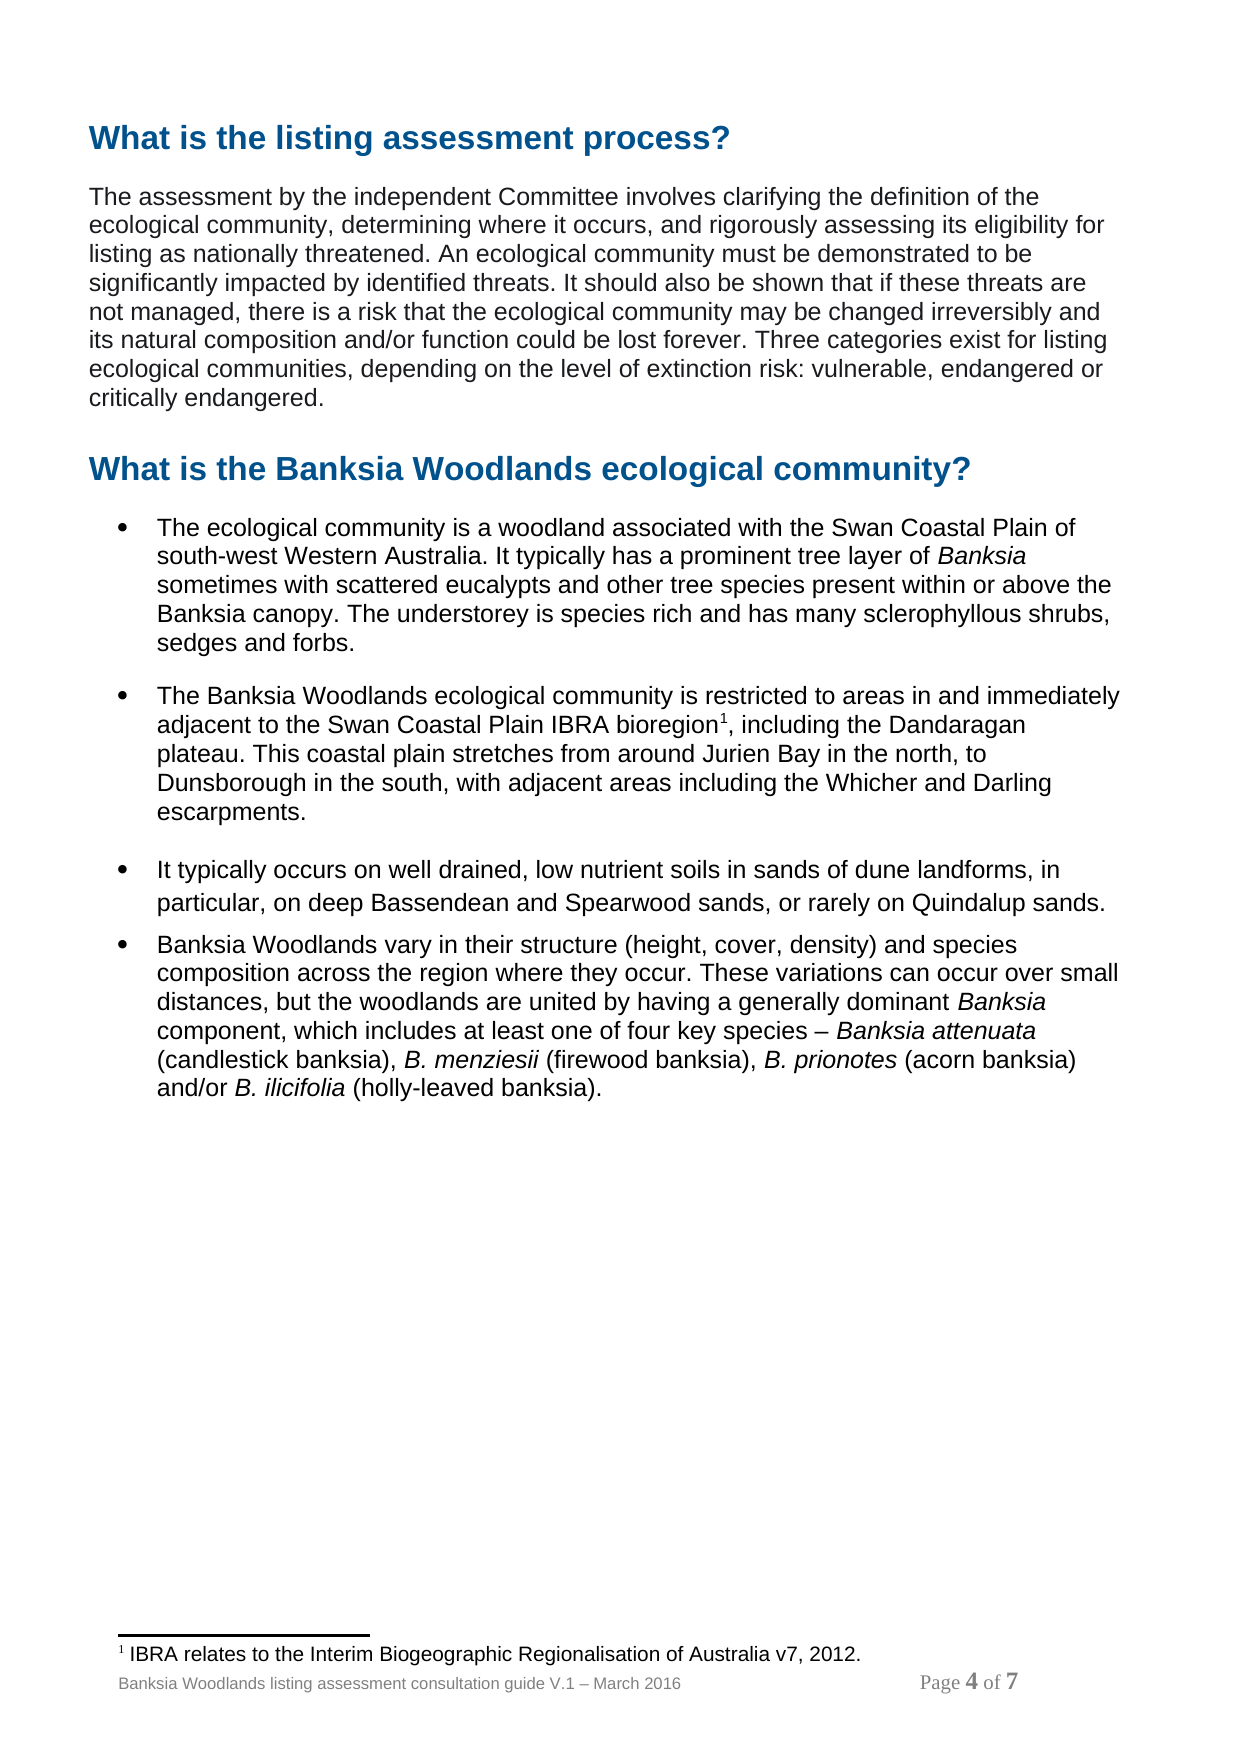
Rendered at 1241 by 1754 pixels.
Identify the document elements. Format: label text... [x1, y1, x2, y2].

text What is the listing assessment process? [88, 118, 1122, 157]
list The Banksia Woodlands ecological community is restricted to areas in and immediately adjacent to the Swan Coastal Plain IBRA bioregion, including the Dandaragan plateau. This coastal plain stretches from around Jurien Bay in the north, to Dunsborough in the south, with adjacent areas including the Whicher and Darling escarpments. [118, 681, 1122, 825]
text What is the Banksia Woodlands ecological community? [88, 449, 1122, 487]
text The assessment by the independent Committee involves clarifying the definition of the ecological community, determining where it occurs, and rigorously assessing its eligibility for listing as nationally threatened. An ecological community must be demonstrated to be significantly impacted by identified threats. It should also be shown that if these threats are not managed, there is a risk that the ecological community may be changed irreversibly and its natural composition and/or function could be lost forever. Three categories exist for listing ecological communities, depending on the level of extinction risk: vulnerable, endangered or critically endangered. [88, 182, 1122, 412]
list Banksia Woodlands vary in their structure (height, cover, density) and species composition across the region where they occur. These variations can occur over small distances, but the woodlands are united by having a generally dominant Banksia component, which includes at least one of four key species – Banksia attenuata (candlestick banksia), B. menziesii (firewood banksia), B. prionotes (acorn banksia) and/or B. ilicifolia (holly-leaved banksia). [118, 929, 1122, 1102]
list The ecological community is a woodland associated with the Swan Coastal Plain of south-west Western Australia. It typically has a prominent tree layer of Banksia sometimes with scattered eucalypts and other tree species present within or above the Banksia canopy. The understorey is species rich and has many sclerophyllous shrubs, sedges and forbs. [118, 512, 1122, 656]
list It typically occurs on well drained, low nutrient soils in sands of dune landforms, in particular, on deep Bassendean and Spearwood sands, or rarely on Quindalup sands. [118, 850, 1122, 917]
